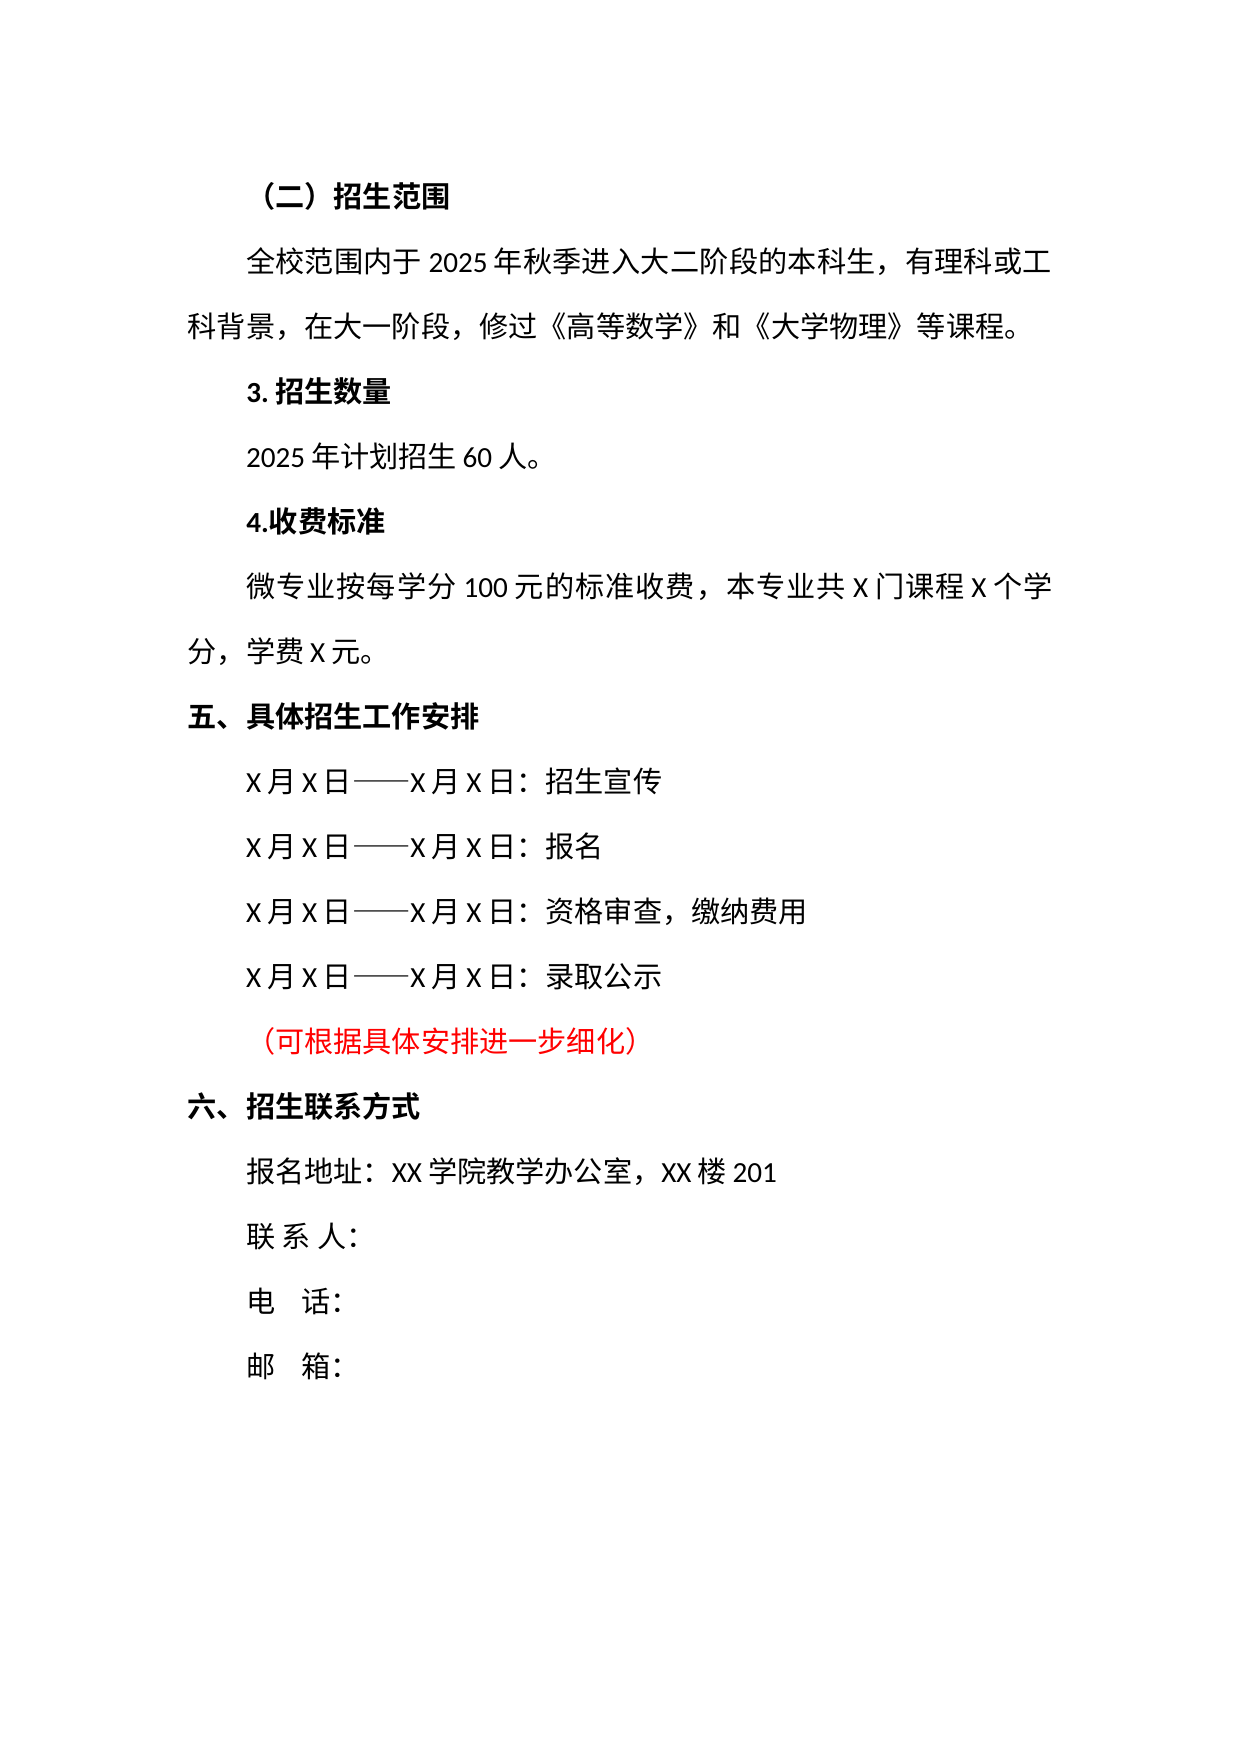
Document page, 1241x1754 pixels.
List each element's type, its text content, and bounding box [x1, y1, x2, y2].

text （可根据具体安排进一步细化） [187, 1007, 1053, 1072]
text 报名地址：XX学院教学办公室，XX楼201 [187, 1137, 1053, 1202]
text 4.收费标准 [187, 487, 1053, 552]
text 邮 箱： [187, 1332, 1053, 1397]
text 六、招生联系方式 [187, 1072, 1053, 1137]
text 电 话： [187, 1267, 1053, 1332]
text X月X日——X月X日：招生宣传 [187, 747, 1053, 812]
text X月X日——X月X日：报名 [187, 812, 1053, 877]
text X月X日——X月X日：资格审查，缴纳费用 [187, 877, 1053, 942]
text 2025年计划招生60人。 [187, 422, 1053, 487]
text 五、具体招生工作安排 [187, 682, 1053, 747]
text X月X日——X月X日：录取公示 [187, 942, 1053, 1007]
text （二）招生范围 [187, 162, 1053, 227]
text 联 系 人： [187, 1202, 1053, 1267]
text 3. 招生数量 [187, 357, 1053, 422]
text 微专业按每学分100元的标准收费，本专业共X门课程X个学分，学费X元。 [187, 552, 1053, 682]
text 全校范围内于2025年秋季进入大二阶段的本科生，有理科或工科背景，在大一阶段，修过《高等数学》和《大学物理》等课程。 [187, 227, 1053, 357]
